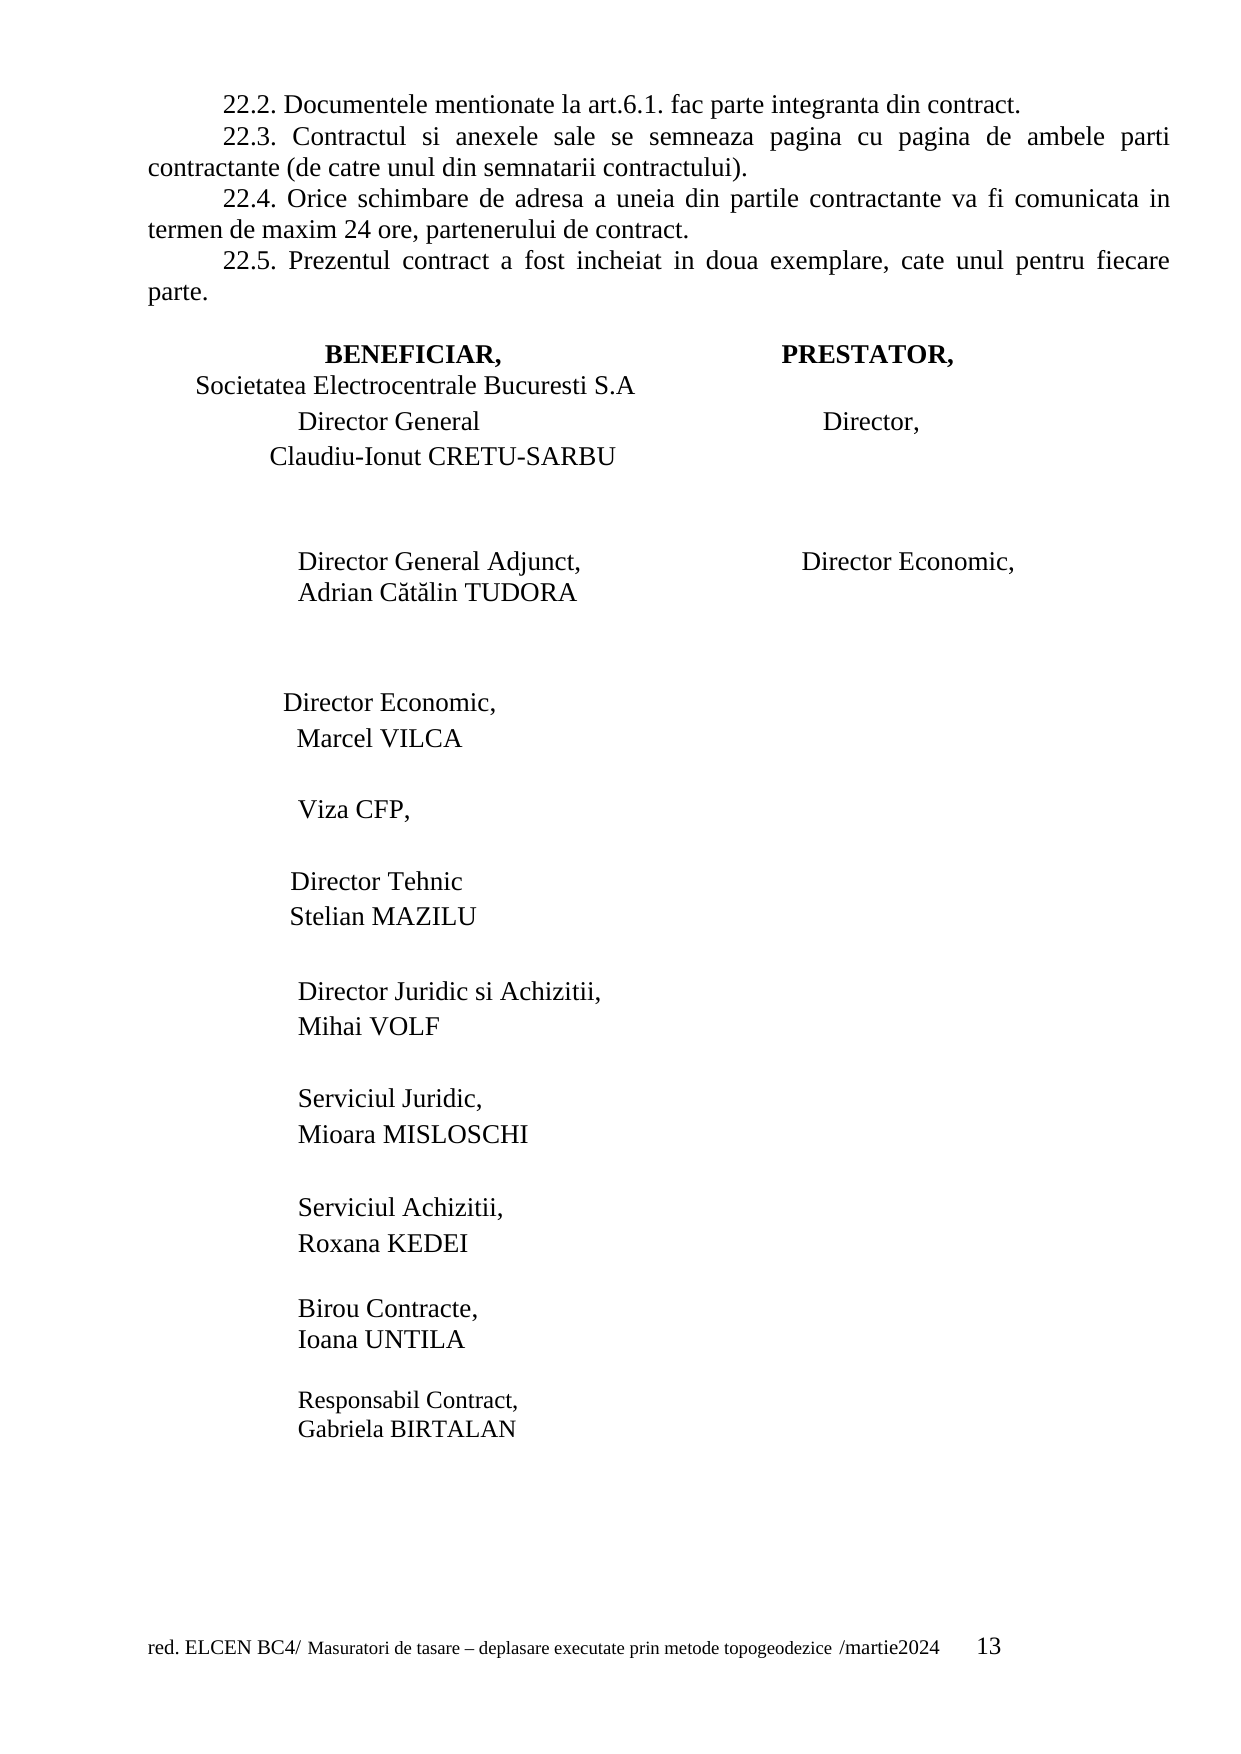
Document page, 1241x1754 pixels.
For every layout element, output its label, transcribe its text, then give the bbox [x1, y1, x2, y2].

text BENEFICIAR, PRESTATOR, [220, 338, 1172, 369]
text Marcel VILCA [148, 722, 1172, 753]
text Gabriela BIRTALAN [148, 1414, 1172, 1443]
text Serviciul Juridic, [223, 1082, 1172, 1113]
text 22.5. Prezentul contract a fost incheiat in doua exemplare, cate unul pentru fiecare parte. [148, 244, 1172, 307]
text Societatea Electrocentrale Bucuresti S.A [148, 369, 1172, 400]
text 22.2. Documentele mentionate la art.6.1. fac parte integranta din contract. [148, 89, 1172, 120]
text Adrian Cătălin TUDORA [148, 577, 1172, 608]
text Director General Director, [148, 405, 1172, 436]
text Ioana UNTILA [148, 1323, 1172, 1354]
text Mihai VOLF [148, 1011, 1172, 1042]
text Stelian MAZILU [148, 901, 1172, 932]
text Mioara MISLOSCHI [148, 1118, 1172, 1149]
text Viza CFP, [148, 793, 1172, 824]
text Roxana KEDEI [148, 1227, 1172, 1258]
text Claudiu-Ionut CRETU-SARBU [148, 440, 1172, 472]
text Serviciul Achizitii, [148, 1192, 1172, 1223]
text Director Juridic si Achizitii, [148, 975, 1172, 1006]
text 22.4. Orice schimbare de adresa a uneia din partile contractante va fi comunicata in termen de maxim 24 ore, partenerului de contract. [148, 182, 1172, 244]
text Responsabil Contract, [148, 1385, 1172, 1414]
text Director Tehnic [148, 865, 1172, 896]
text Birou Contracte, [148, 1292, 1172, 1323]
text Director Economic, [148, 686, 1172, 717]
text Director General Adjunct, Director Economic, [220, 545, 1172, 577]
text 22.3. Contractul si anexele sale se semneaza pagina cu pagina de ambele parti contractante (de catre unul din semnatarii contractului). [148, 120, 1172, 182]
